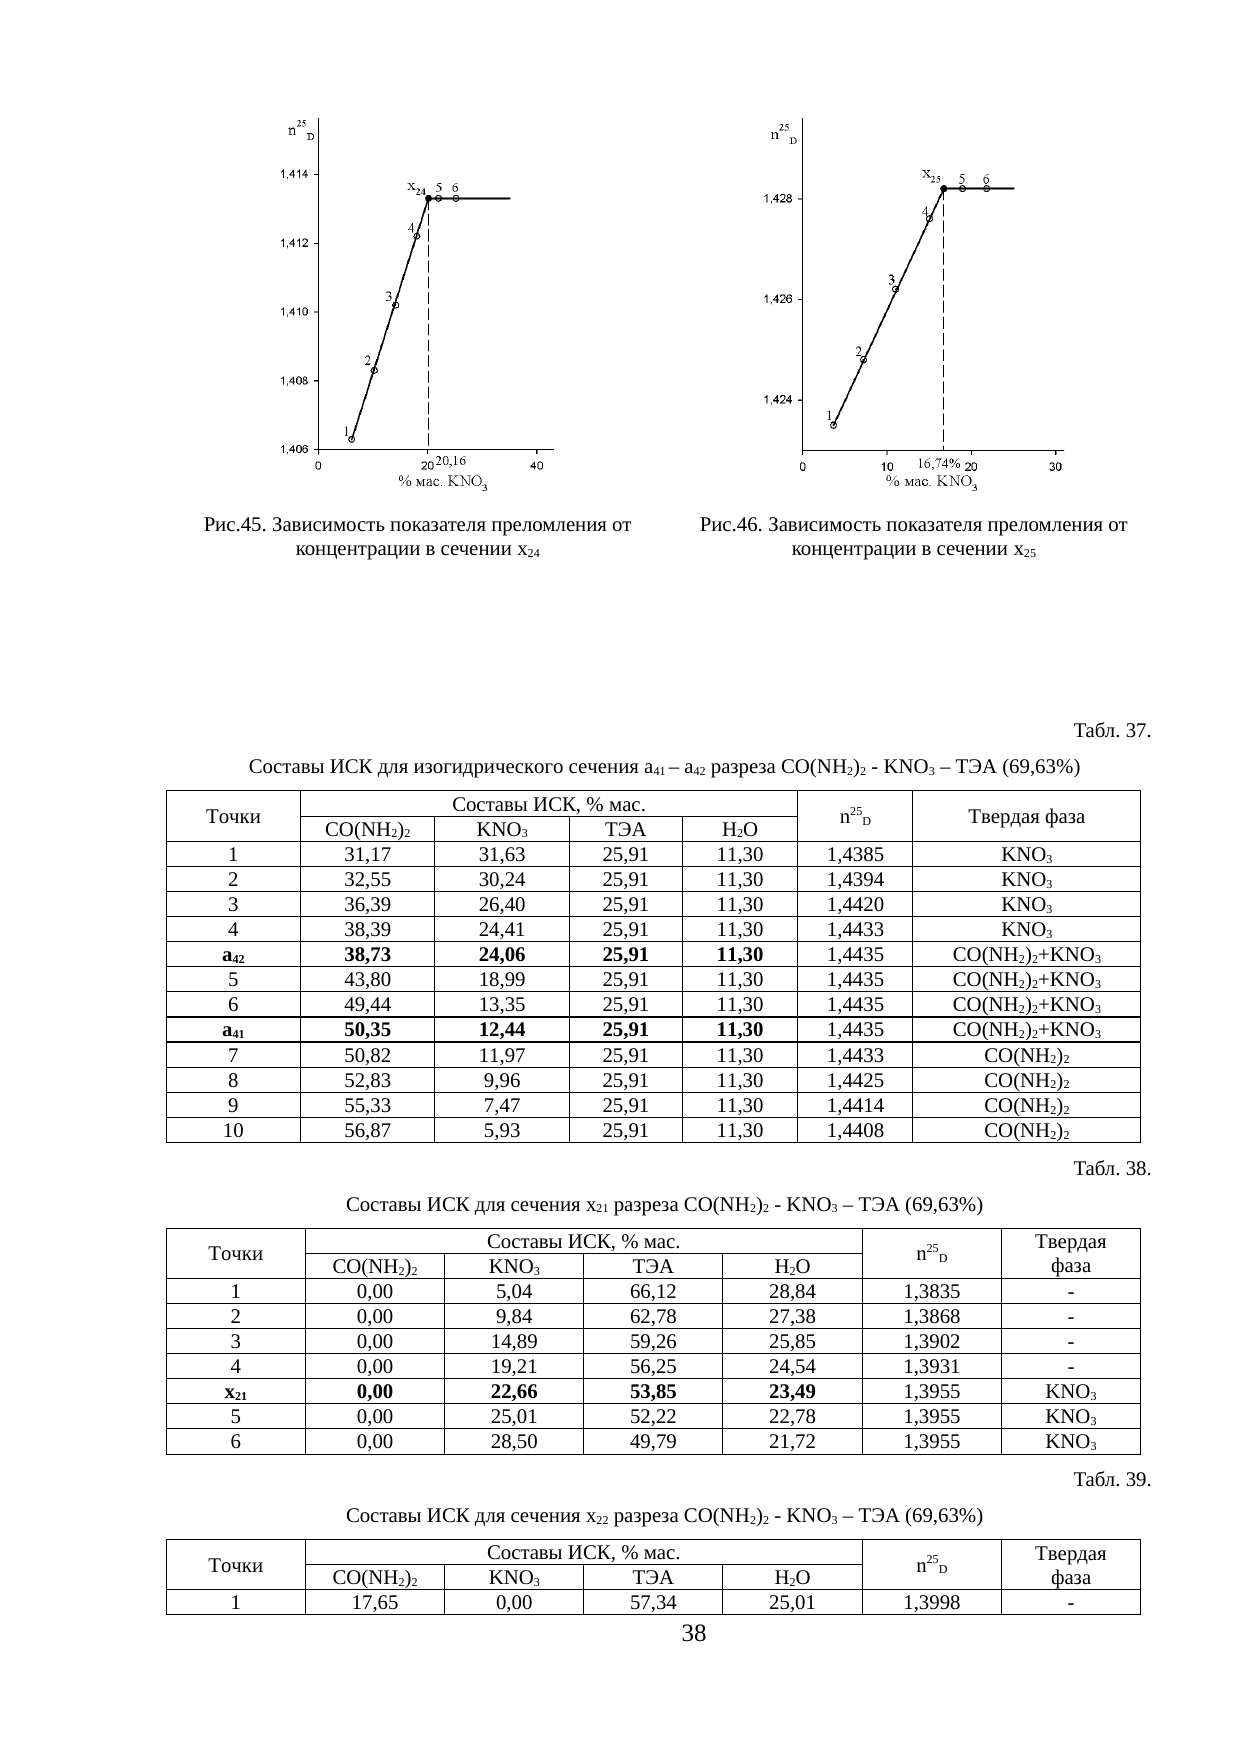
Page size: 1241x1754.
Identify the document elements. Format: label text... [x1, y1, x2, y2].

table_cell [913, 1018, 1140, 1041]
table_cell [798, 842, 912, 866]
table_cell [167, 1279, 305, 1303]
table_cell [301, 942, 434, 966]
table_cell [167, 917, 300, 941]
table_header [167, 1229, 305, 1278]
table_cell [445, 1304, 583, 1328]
text Составы ИСК для изогидрического сечения а41 – а42 разреза CO(NH2)2 - KNO3 – ТЭА (69,63%) [177, 754, 1152, 778]
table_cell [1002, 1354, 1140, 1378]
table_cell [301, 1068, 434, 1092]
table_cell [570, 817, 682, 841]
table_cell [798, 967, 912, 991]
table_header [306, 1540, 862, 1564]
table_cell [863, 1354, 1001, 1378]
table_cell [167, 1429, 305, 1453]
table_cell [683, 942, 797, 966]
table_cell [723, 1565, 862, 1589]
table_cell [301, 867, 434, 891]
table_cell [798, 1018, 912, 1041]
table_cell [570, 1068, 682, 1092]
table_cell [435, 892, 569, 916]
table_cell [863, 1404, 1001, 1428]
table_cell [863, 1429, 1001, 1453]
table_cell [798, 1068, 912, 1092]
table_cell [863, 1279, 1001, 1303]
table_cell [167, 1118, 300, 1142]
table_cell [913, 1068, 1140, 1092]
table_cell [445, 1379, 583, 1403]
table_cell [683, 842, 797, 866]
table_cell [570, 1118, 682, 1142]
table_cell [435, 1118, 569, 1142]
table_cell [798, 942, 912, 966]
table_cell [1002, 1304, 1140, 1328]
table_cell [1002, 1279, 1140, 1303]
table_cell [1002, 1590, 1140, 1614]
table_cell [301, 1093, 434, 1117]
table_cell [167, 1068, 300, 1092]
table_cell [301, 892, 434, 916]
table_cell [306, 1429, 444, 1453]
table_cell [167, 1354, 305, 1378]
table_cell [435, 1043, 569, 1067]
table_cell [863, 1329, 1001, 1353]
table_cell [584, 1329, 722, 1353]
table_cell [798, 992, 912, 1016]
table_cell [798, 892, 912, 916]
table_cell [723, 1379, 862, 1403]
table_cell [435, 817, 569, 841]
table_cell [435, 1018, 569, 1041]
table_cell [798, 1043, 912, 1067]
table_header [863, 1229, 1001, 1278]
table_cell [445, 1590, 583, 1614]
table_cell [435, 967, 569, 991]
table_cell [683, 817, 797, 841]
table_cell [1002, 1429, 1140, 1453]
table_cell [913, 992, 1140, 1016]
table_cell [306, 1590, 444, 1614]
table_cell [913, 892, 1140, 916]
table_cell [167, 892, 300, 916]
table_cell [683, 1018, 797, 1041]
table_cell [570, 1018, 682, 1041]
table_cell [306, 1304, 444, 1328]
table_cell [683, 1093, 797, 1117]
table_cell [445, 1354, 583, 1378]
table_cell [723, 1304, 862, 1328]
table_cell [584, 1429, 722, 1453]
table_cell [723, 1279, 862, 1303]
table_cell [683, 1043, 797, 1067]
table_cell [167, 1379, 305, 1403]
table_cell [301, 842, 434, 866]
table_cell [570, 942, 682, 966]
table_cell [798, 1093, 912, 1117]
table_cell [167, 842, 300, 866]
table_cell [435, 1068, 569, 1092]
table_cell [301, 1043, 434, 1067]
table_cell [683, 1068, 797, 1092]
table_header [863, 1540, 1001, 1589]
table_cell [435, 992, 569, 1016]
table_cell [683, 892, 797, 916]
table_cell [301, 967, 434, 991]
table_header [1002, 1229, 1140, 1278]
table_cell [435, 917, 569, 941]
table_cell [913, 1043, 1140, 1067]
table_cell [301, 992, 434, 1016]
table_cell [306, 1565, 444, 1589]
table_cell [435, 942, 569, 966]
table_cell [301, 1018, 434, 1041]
text Составы ИСК для сечения x22 разреза CO(NH2)2 - KNO3 – ТЭА (69,63%) [177, 1503, 1152, 1527]
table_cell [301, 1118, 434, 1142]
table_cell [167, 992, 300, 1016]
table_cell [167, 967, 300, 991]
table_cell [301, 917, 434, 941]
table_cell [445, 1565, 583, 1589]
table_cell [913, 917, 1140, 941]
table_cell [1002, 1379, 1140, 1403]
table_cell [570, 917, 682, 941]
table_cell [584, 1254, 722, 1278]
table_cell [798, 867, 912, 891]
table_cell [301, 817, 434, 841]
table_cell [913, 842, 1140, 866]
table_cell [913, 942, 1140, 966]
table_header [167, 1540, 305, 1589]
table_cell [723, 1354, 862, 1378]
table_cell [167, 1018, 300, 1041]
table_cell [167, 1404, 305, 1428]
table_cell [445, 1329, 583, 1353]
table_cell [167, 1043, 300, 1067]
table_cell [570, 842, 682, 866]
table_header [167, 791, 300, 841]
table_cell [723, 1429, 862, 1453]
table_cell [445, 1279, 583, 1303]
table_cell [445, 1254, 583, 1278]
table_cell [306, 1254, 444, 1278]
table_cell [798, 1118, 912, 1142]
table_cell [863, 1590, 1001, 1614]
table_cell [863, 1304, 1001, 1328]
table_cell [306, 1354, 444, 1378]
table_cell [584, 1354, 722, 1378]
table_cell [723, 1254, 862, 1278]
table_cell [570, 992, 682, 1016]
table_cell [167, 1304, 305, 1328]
text Составы ИСК для сечения x21 разреза CO(NH2)2 - KNO3 – ТЭА (69,63%) [177, 1191, 1152, 1216]
text Табл. 38. [177, 1155, 1152, 1179]
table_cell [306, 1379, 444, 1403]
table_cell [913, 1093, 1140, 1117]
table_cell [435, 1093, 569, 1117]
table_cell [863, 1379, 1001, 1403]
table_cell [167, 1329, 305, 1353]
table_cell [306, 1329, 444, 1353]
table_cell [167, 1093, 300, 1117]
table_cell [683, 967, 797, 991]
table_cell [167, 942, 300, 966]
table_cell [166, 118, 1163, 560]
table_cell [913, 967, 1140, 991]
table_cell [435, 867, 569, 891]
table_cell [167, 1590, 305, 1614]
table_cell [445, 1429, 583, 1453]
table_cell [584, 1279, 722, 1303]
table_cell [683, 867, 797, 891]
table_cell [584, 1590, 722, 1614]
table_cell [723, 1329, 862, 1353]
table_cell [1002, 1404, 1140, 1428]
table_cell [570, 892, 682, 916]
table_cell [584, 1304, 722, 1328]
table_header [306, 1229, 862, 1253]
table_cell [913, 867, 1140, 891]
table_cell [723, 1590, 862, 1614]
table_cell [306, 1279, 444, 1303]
text Табл. 37. [177, 718, 1152, 742]
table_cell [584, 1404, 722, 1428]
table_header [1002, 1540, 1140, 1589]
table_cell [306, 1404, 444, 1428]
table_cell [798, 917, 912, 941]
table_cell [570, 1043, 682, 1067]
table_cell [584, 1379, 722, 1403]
picture [276, 118, 554, 496]
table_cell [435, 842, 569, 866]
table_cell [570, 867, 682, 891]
picture [763, 118, 1065, 496]
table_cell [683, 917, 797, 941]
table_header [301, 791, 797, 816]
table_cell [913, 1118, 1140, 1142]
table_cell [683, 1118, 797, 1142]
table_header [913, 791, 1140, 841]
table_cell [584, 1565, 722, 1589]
text Табл. 39. [177, 1467, 1152, 1491]
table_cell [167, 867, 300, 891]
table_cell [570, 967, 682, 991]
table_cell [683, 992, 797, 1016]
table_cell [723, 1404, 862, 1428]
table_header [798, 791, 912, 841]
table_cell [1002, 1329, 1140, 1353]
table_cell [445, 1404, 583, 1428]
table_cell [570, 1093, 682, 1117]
